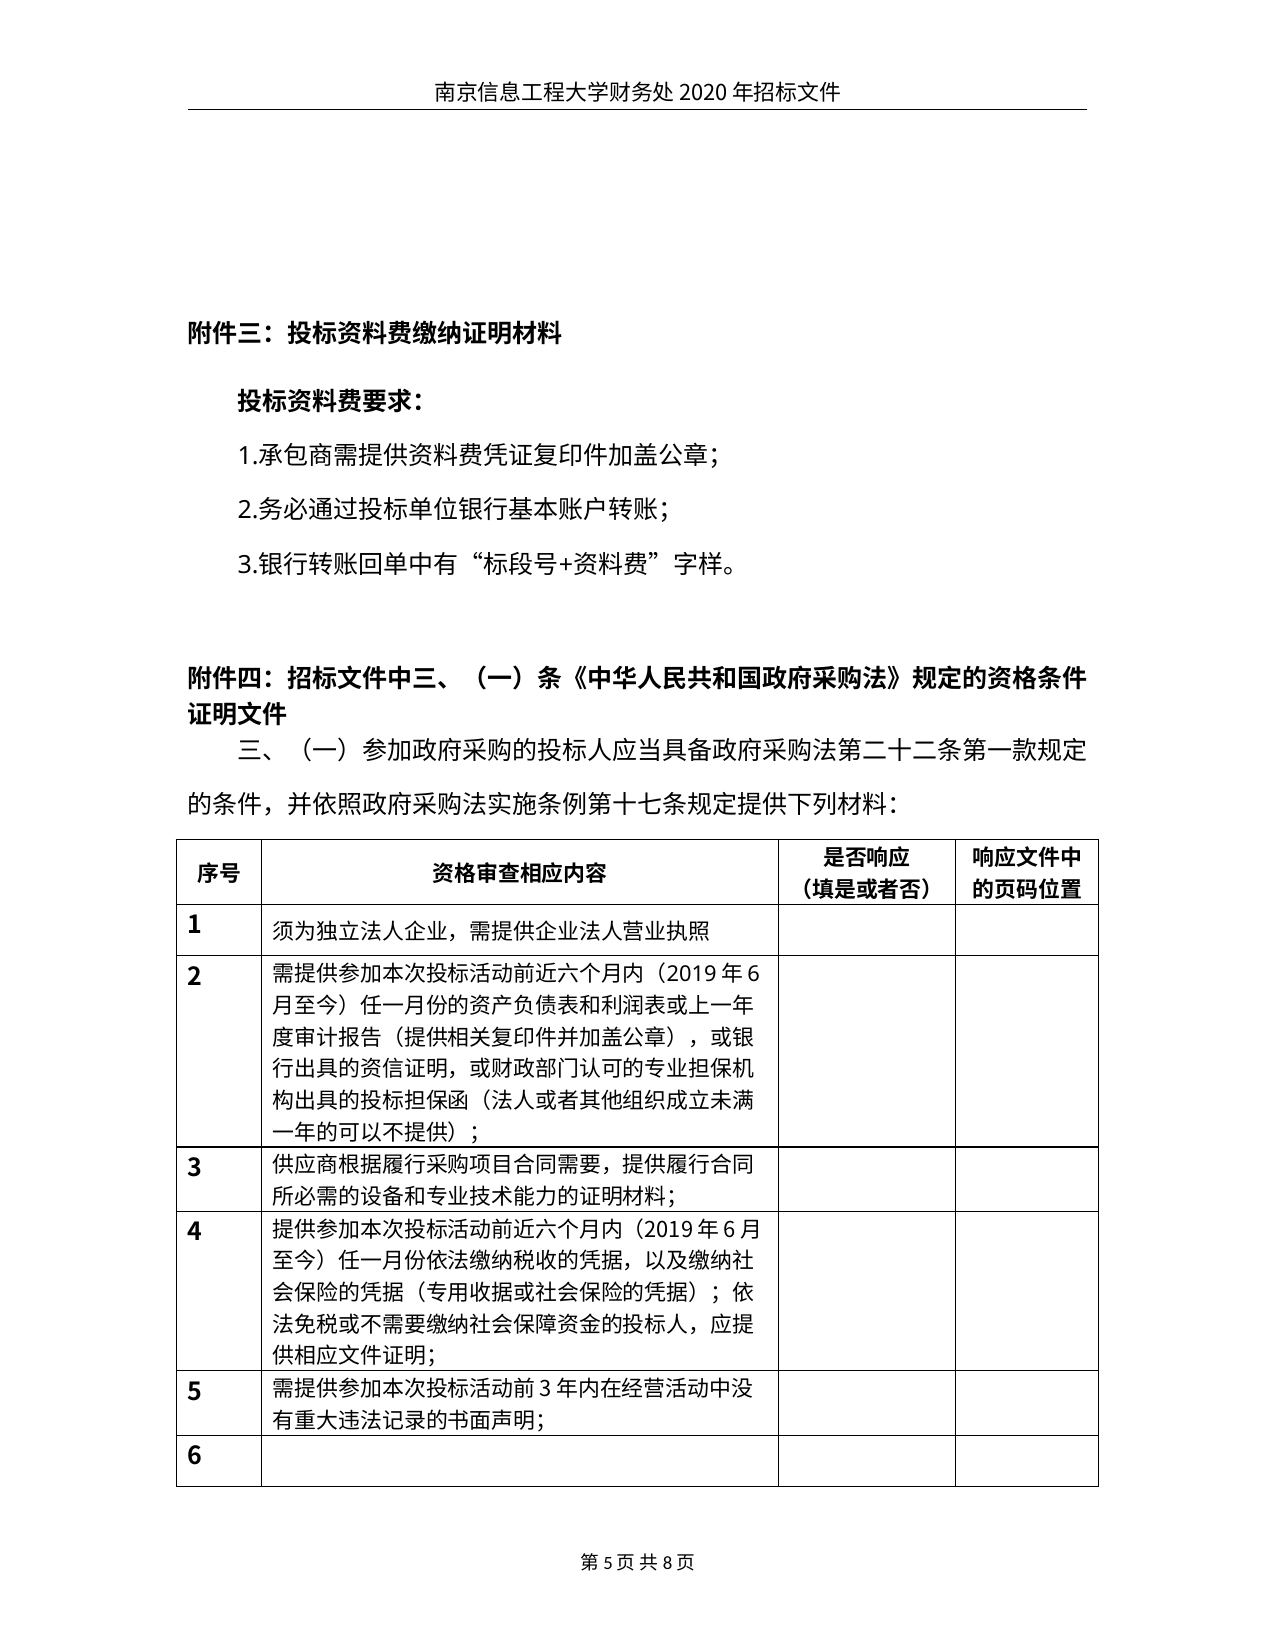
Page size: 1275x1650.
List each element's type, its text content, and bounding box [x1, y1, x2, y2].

table_cell [262, 1436, 778, 1486]
table_cell [779, 1212, 955, 1370]
table_cell 5 [177, 1371, 261, 1434]
table_cell [956, 905, 1098, 955]
table_cell 提供参加本次投标活动前近六个月内（2019年6月至今）任一月份依法缴纳税收的凭据，以及缴纳社会保险的凭据（专用收据或社会保险的凭据）；依法免税或不需要缴纳社会保障资金的投标人，应提供相应文件证明； [262, 1212, 778, 1370]
table_cell 需提供参加本次投标活动前近六个月内（2019年6月至今）任一月份的资产负债表和利润表或上一年度审计报告（提供相关复印件并加盖公章），或银行出具的资信证明，或财政部门认可的专业担保机构出具的投标担保函（法人或者其他组织成立未满一年的可以不提供）； [262, 956, 778, 1146]
table_cell 6 [177, 1436, 261, 1486]
table_cell 3 [177, 1148, 261, 1211]
table_cell [956, 1148, 1098, 1211]
table_header 资格审查相应内容 [262, 840, 778, 904]
table_cell [779, 1436, 955, 1486]
text 附件四：招标文件中三、（一）条《中华人民共和国政府采购法》规定的资格条件证明文件 [187, 658, 1087, 731]
table_cell 1 [177, 905, 261, 955]
text 投标资料费要求： [187, 381, 1087, 417]
table_cell [956, 1371, 1098, 1434]
table_cell [956, 1436, 1098, 1486]
text 2.务必通过投标单位银行基本账户转账； [187, 490, 1087, 526]
text 三、（一）参加政府采购的投标人应当具备政府采购法第二十二条第一款规定的条件，并依照政府采购法实施条例第十七条规定提供下列材料： [187, 731, 1087, 821]
table_cell 需提供参加本次投标活动前3年内在经营活动中没有重大违法记录的书面声明； [262, 1371, 778, 1434]
table_cell 4 [177, 1212, 261, 1370]
table_header 是否响应 （填是或者否） [779, 840, 955, 904]
table_cell 2 [177, 956, 261, 1146]
table_cell [779, 1148, 955, 1211]
table_header 响应文件中的页码位置 [956, 840, 1098, 904]
table_cell [779, 956, 955, 1146]
table_cell [779, 905, 955, 955]
text 1.承包商需提供资料费凭证复印件加盖公章； [187, 435, 1087, 472]
table_cell [956, 1212, 1098, 1370]
table_cell 供应商根据履行采购项目合同需要，提供履行合同所必需的设备和专业技术能力的证明材料； [262, 1148, 778, 1211]
text 附件三：投标资料费缴纳证明材料 [187, 313, 1087, 349]
table_header 序号 [177, 840, 261, 904]
table_cell 须为独立法人企业，需提供企业法人营业执照 [262, 905, 778, 955]
text 3.银行转账回单中有“标段号+资料费”字样。 [187, 544, 1087, 580]
table_cell [779, 1371, 955, 1434]
table_cell [956, 956, 1098, 1146]
